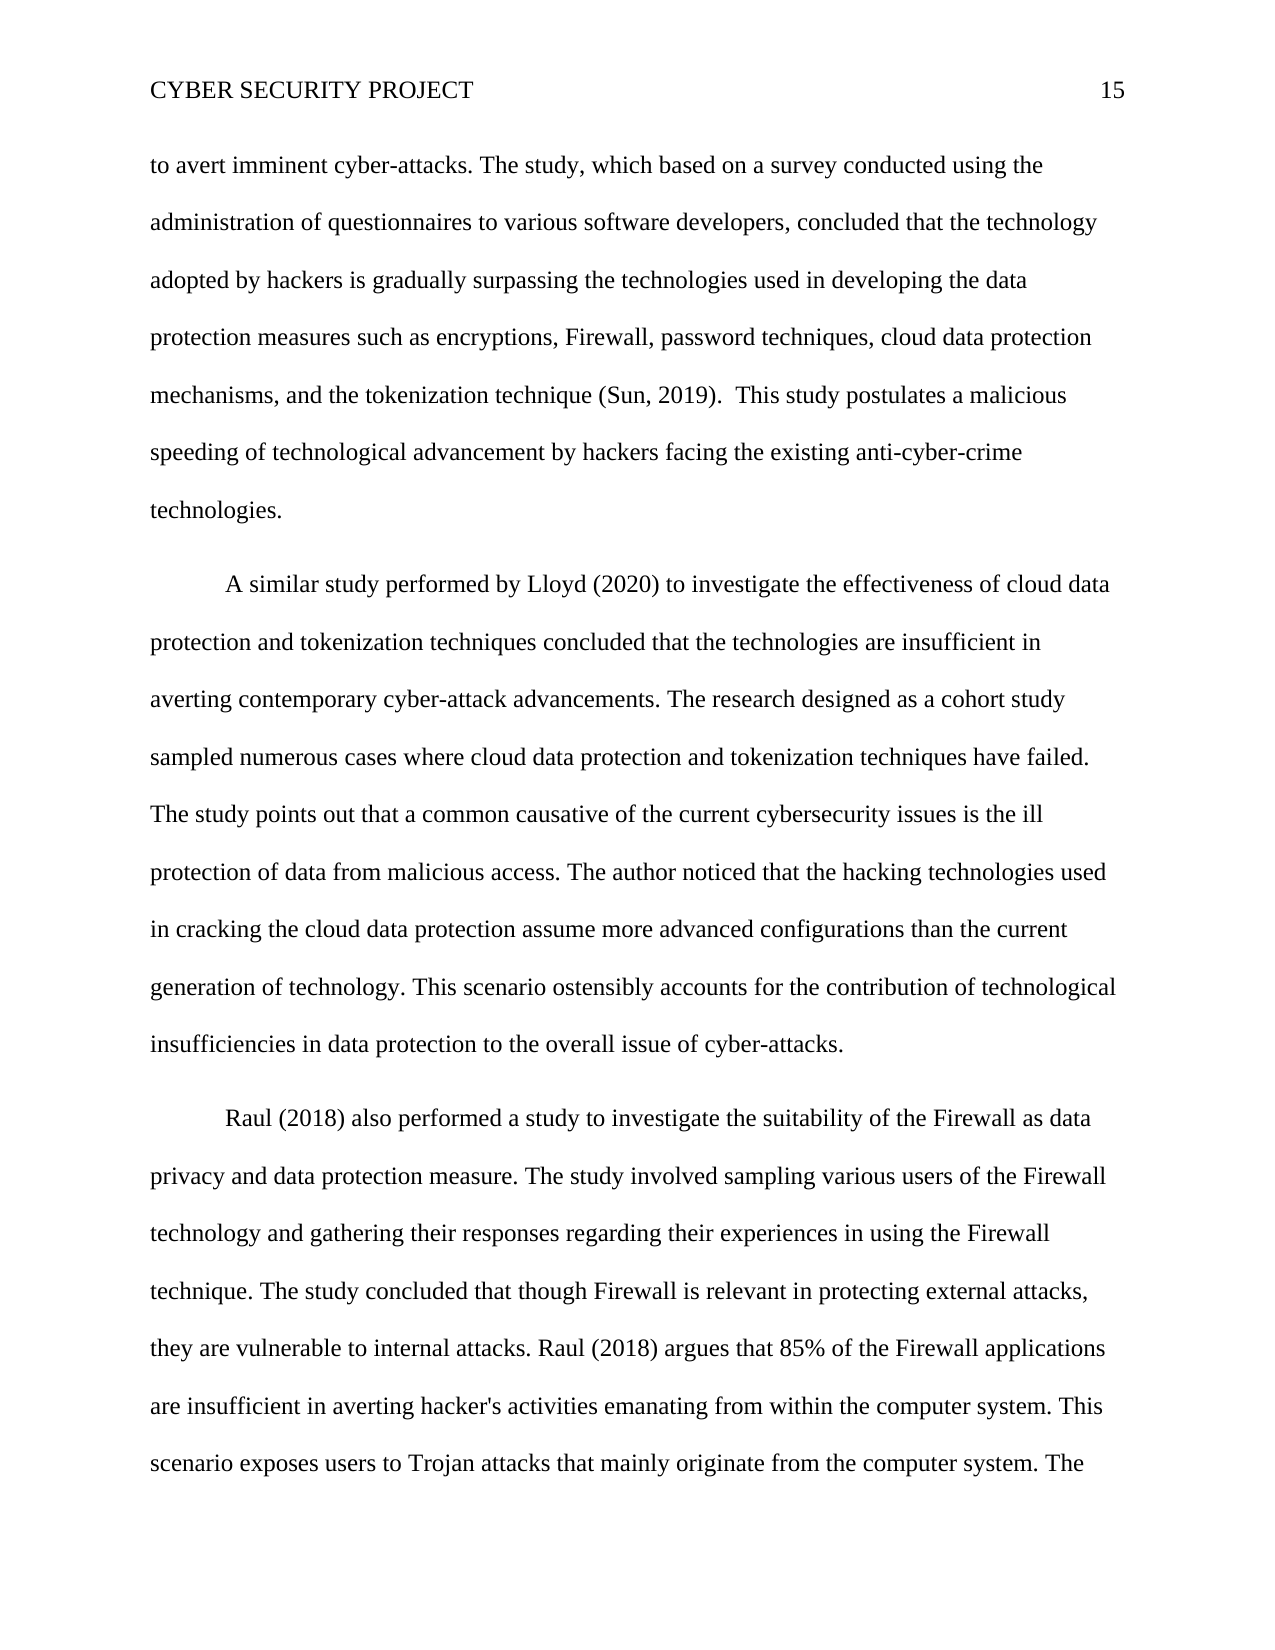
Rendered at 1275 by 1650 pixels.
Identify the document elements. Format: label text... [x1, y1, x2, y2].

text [150, 150, 1125, 524]
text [150, 1103, 1125, 1477]
text A similar study performed by Lloyd (2020) to investigate the effectiveness of cloud data protection and tokenization techniques concluded that the technologies are insufficient in averting contemporary cyber-attack advancements. The research designed as a cohort study sampled numerous cases where cloud data protection and tokenization techniques have failed. The study points out that a common causative of the current cybersecurity issues is the ill protection of data from malicious access. The author noticed that the hacking technologies used in cracking the cloud data protection assume more advanced configurations than the current generation of technology. This scenario ostensibly accounts for the contribution of technological insufficiencies in data protection to the overall issue of cyber-attacks. [150, 569, 1125, 1058]
